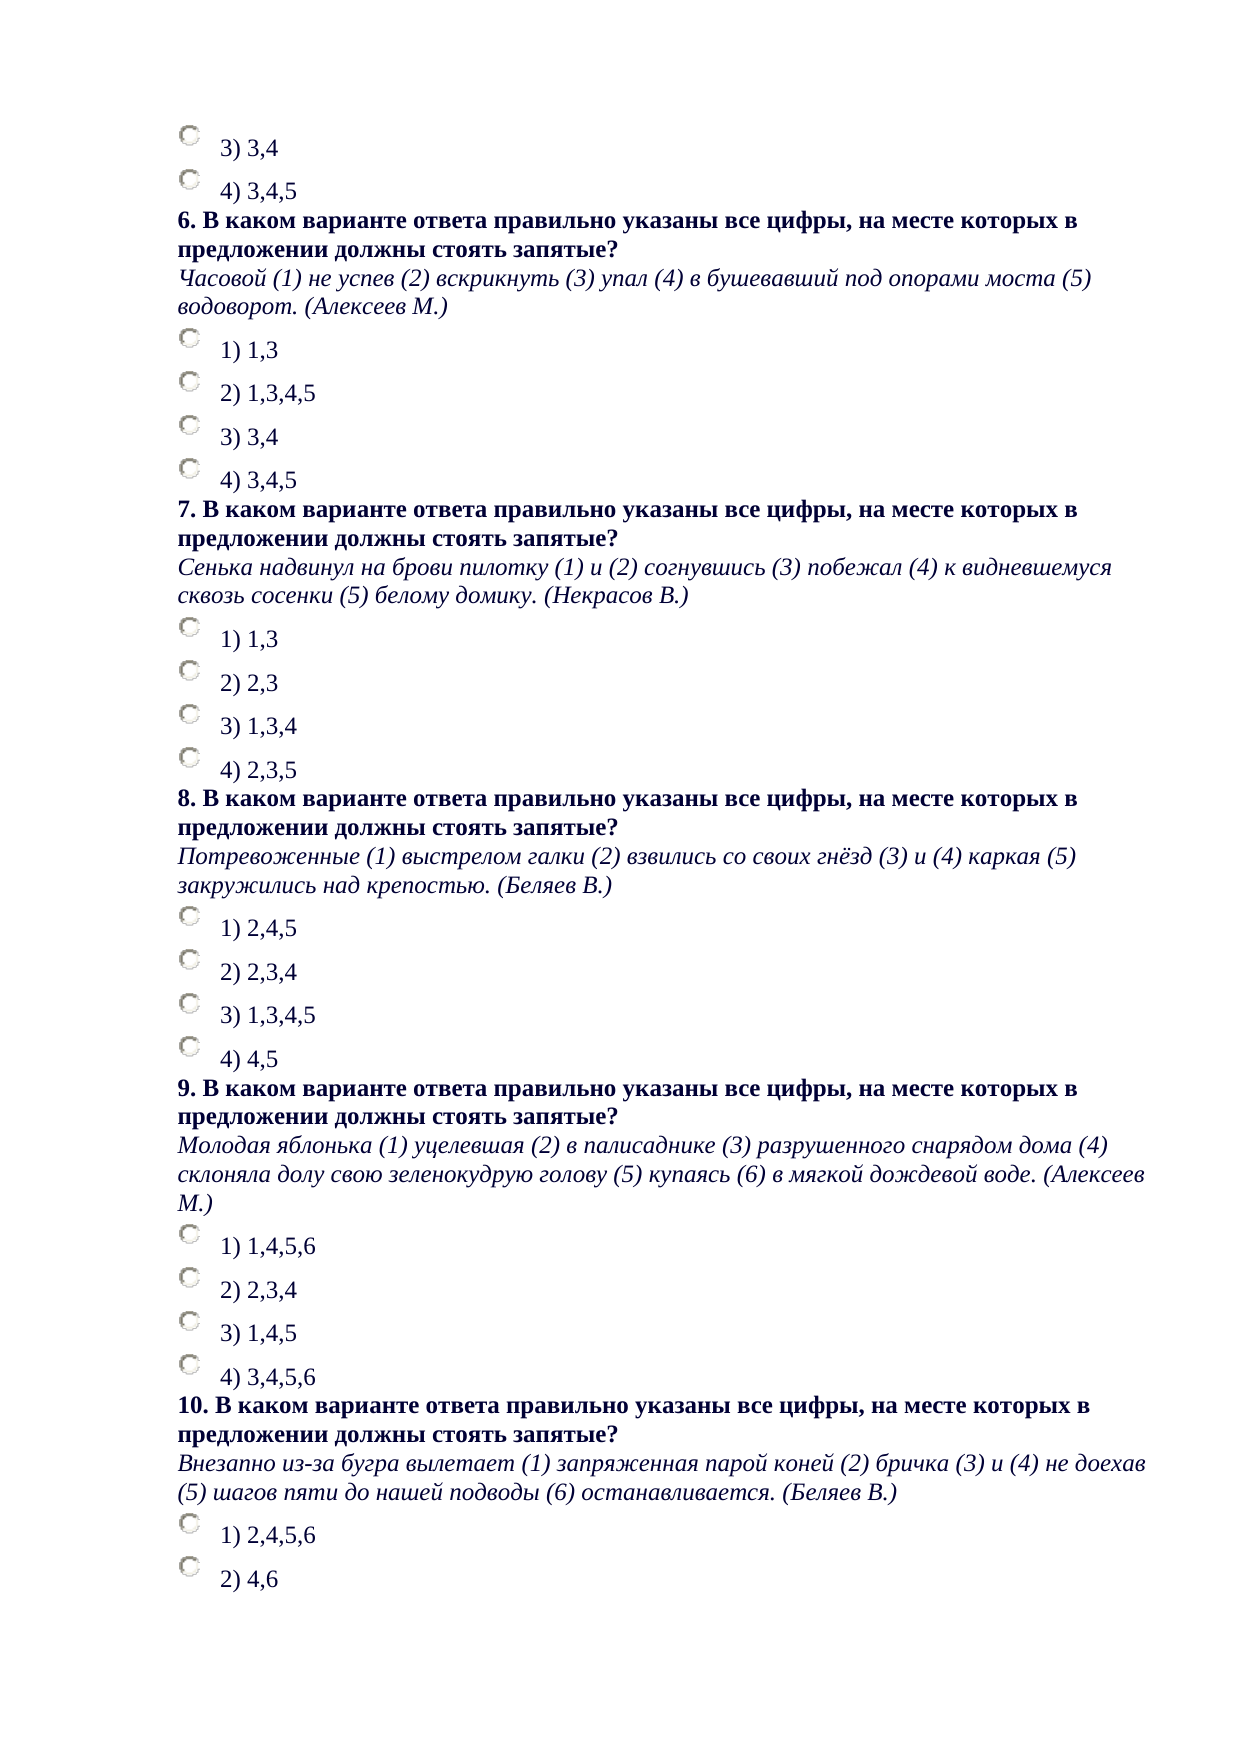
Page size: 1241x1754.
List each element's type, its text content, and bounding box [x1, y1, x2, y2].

text 1) 1,4,5,6 2) 2,3,4 3) 1,4,5 4) 3,4,5,6 [177, 1216, 1152, 1391]
text Сенька надвинул на брови пилотку (1) и (2) согнувшись (3) побежал (4) к видневшемуся сквозь сосенки (5) белому домику. (Некрасов В.) [177, 552, 1152, 609]
text Внезапно из-за бугра вылетает (1) запряженная парой коней (2) бричка (3) и (4) не доехав (5) шагов пяти до нашей подводы (6) останавливается. (Беляев В.) [177, 1448, 1152, 1506]
text 1) 2,4,5 2) 2,3,4 3) 1,3,4,5 4) 4,5 [177, 898, 1152, 1073]
text Потревоженные (1) выстрелом галки (2) взвились со своих гнёзд (3) и (4) каркая (5) закружились над крепостью. (Беляев В.) [177, 841, 1152, 898]
text Молодая яблонька (1) уцелевшая (2) в палисаднике (3) разрушенного снарядом дома (4) склоняла долу свою зеленокудрую голову (5) купаясь (6) в мягкой дождевой воде. (Алексеев М.) [177, 1130, 1152, 1216]
text 7. В каком варианте ответа правильно указаны все цифры, на месте которых в предложении должны стоять запятые? [177, 494, 1152, 552]
text Часовой (1) не успев (2) вскрикнуть (3) упал (4) в бушевавший под опорами моста (5) водоворот. (Алексеев М.) [177, 263, 1152, 320]
text 6. В каком варианте ответа правильно указаны все цифры, на месте которых в предложении должны стоять запятые? [177, 205, 1152, 263]
text 9. В каком варианте ответа правильно указаны все цифры, на месте которых в предложении должны стоять запятые? [177, 1073, 1152, 1130]
text 8. В каком варианте ответа правильно указаны все цифры, на месте которых в предложении должны стоять запятые? [177, 783, 1152, 841]
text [177, 1506, 1152, 1593]
text 1) 1,3 2) 2,3 3) 1,3,4 4) 2,3,5 [177, 609, 1152, 783]
text 1) 1,3 2) 1,3,4,5 3) 3,4 4) 3,4,5 [177, 320, 1152, 494]
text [177, 118, 1152, 205]
text 10. В каком варианте ответа правильно указаны все цифры, на месте которых в предложении должны стоять запятые? [177, 1391, 1152, 1448]
